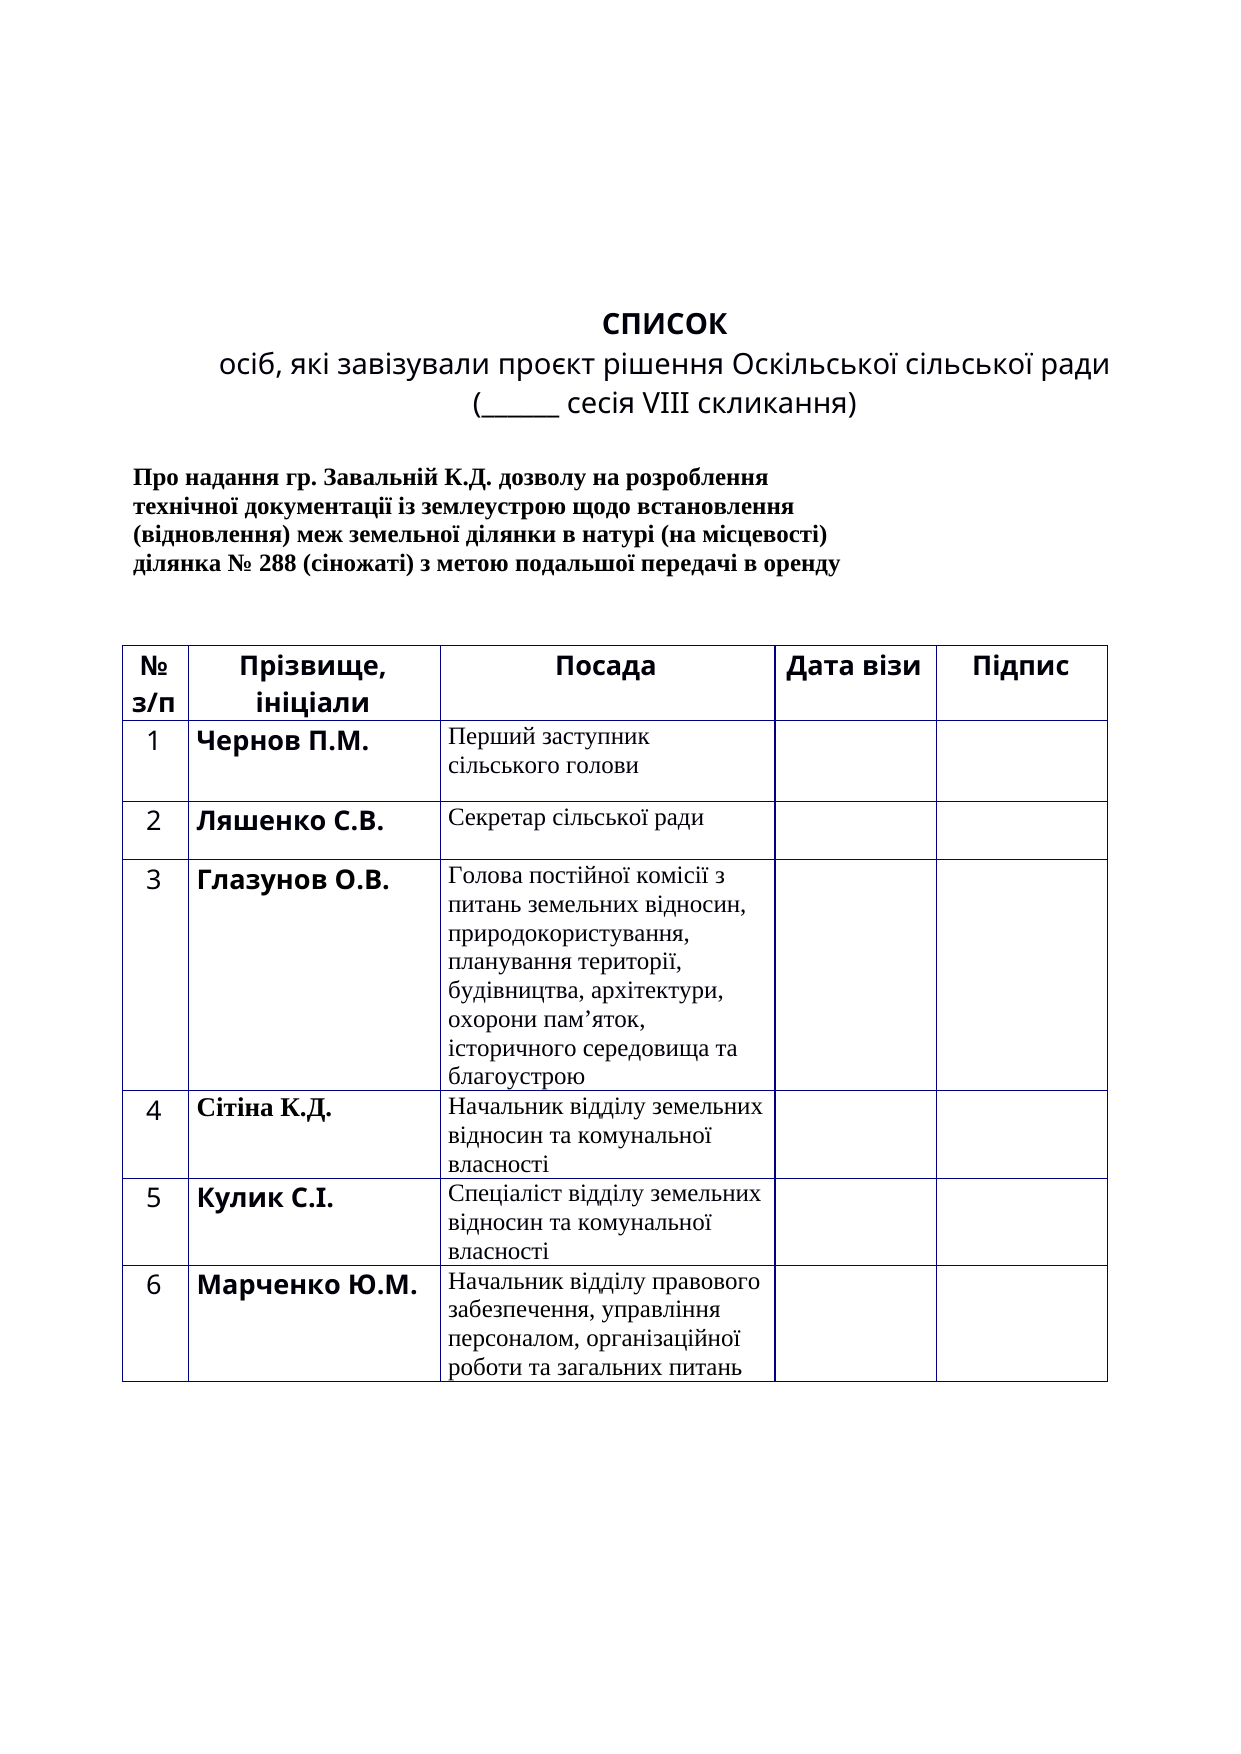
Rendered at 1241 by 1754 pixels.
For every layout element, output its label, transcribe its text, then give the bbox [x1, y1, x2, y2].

table_cell [937, 721, 1107, 801]
table_cell [937, 802, 1107, 859]
table_cell 1 [123, 721, 188, 801]
table_cell Чернов П.М. [189, 721, 440, 801]
table_cell Сітіна К.Д. [189, 1091, 440, 1177]
table_cell 2 [123, 802, 188, 859]
table_cell [776, 721, 936, 801]
table_cell Ляшенко С.В. [189, 802, 440, 859]
text ділянка № 288 (сіножаті) з метою подальшої передачі в оренду [133, 548, 1196, 577]
table_cell Перший заступник сільського голови [441, 721, 774, 801]
table_header № з/п [123, 646, 188, 720]
table_cell 5 [123, 1179, 188, 1265]
text (______ сесія VІІІ скликання) [133, 383, 1196, 422]
table_cell Секретар сільської ради [441, 802, 774, 859]
table_cell [937, 1266, 1107, 1381]
table_cell Голова постійної комісії з питань земельних відносин, природокористування, планування території, будівництва, архітектури, охорони пам’яток, історичного середовища та благоустрою [441, 860, 774, 1090]
table_cell 4 [123, 1091, 188, 1177]
text Про надання гр. Завальній К.Д. дозволу на розроблення [133, 462, 1196, 491]
table_cell [776, 802, 936, 859]
table_cell Начальник відділу земельних відносин та комунальної власності [441, 1091, 774, 1177]
table_cell [937, 860, 1107, 1090]
table_cell Начальник відділу правового забезпечення, управління персоналом, організаційної роботи та загальних питань [441, 1266, 774, 1381]
table_cell [776, 1266, 936, 1381]
table_cell 3 [123, 860, 188, 1090]
table_cell [937, 1179, 1107, 1265]
table_cell Глазунов О.В. [189, 860, 440, 1090]
text (відновлення) меж земельної ділянки в натурі (на місцевості) [133, 519, 1196, 548]
text СПИСОК [133, 303, 1196, 343]
table_cell [776, 1091, 936, 1177]
table_cell 6 [123, 1266, 188, 1381]
table_cell [776, 1179, 936, 1265]
table_header Дата візи [776, 646, 936, 720]
text осіб, які завізували проєкт рішення Оскільської сільської ради [133, 343, 1196, 383]
table_cell Кулик С.І. [189, 1179, 440, 1265]
text технічної документації із землеустрою щодо встановлення [133, 491, 1196, 519]
table_header Посада [441, 646, 774, 720]
table_header Підпис [937, 646, 1107, 720]
table_cell [937, 1091, 1107, 1177]
table_cell Марченко Ю.М. [189, 1266, 440, 1381]
table_header Прізвище, ініціали [189, 646, 440, 720]
table_cell [776, 860, 936, 1090]
table_cell Спеціаліст відділу земельних відносин та комунальної власності [441, 1179, 774, 1265]
